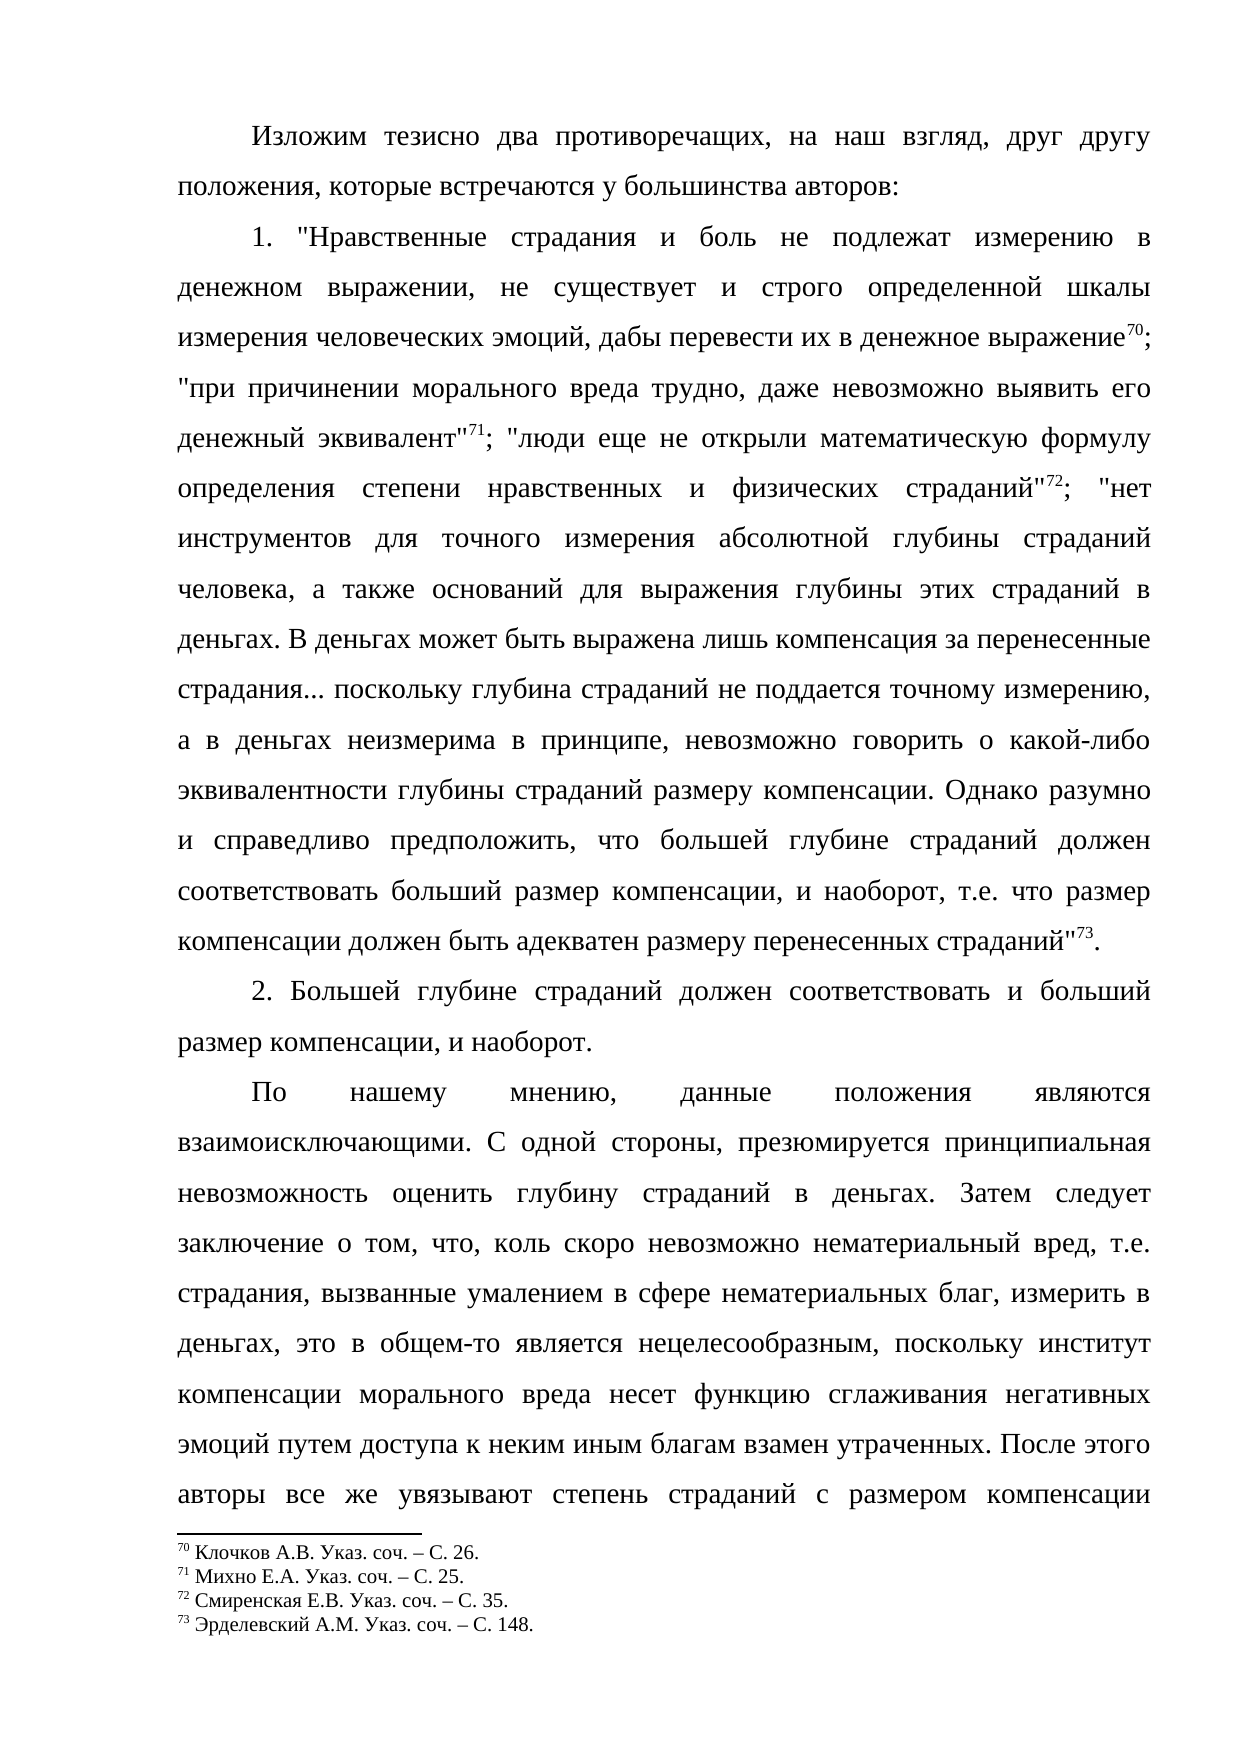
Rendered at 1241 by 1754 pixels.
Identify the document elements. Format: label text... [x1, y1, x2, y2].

text Изложим тезисно два противоречащих, на наш взгляд, друг другу положения, которые встречаются у большинства авторов: [177, 118, 1152, 202]
text 1. "Нравственные страдания и боль не подлежат измерению в денежном выражении, не существует и строго определенной шкалы измерения человеческих эмоций, дабы перевести их в денежное выражение; "при причинении морального вреда трудно, даже невозможно выявить его денежный эквивалент"; "люди еще не открыли математическую формулу определения степени нравственных и физических страданий"; "нет инструментов для точного измерения абсолютной глубины страданий человека, а также оснований для выражения глубины этих страданий в деньгах. В деньгах может быть выражена лишь компенсация за перенесенные страдания... поскольку глубина страданий не поддается точному измерению, а в деньгах неизмерима в принципе, невозможно говорить о какой-либо эквивалентности глубины страданий размеру компенсации. Однако разумно и справедливо предположить, что большей глубине страданий должен соответствовать больший размер компенсации, и наоборот, т.е. что размер компенсации должен быть адекватен размеру перенесенных страданий". [177, 219, 1152, 957]
text 2. Большей глубине страданий должен соответствовать и больший размер компенсации, и наоборот. [177, 973, 1152, 1057]
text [177, 1074, 1152, 1510]
